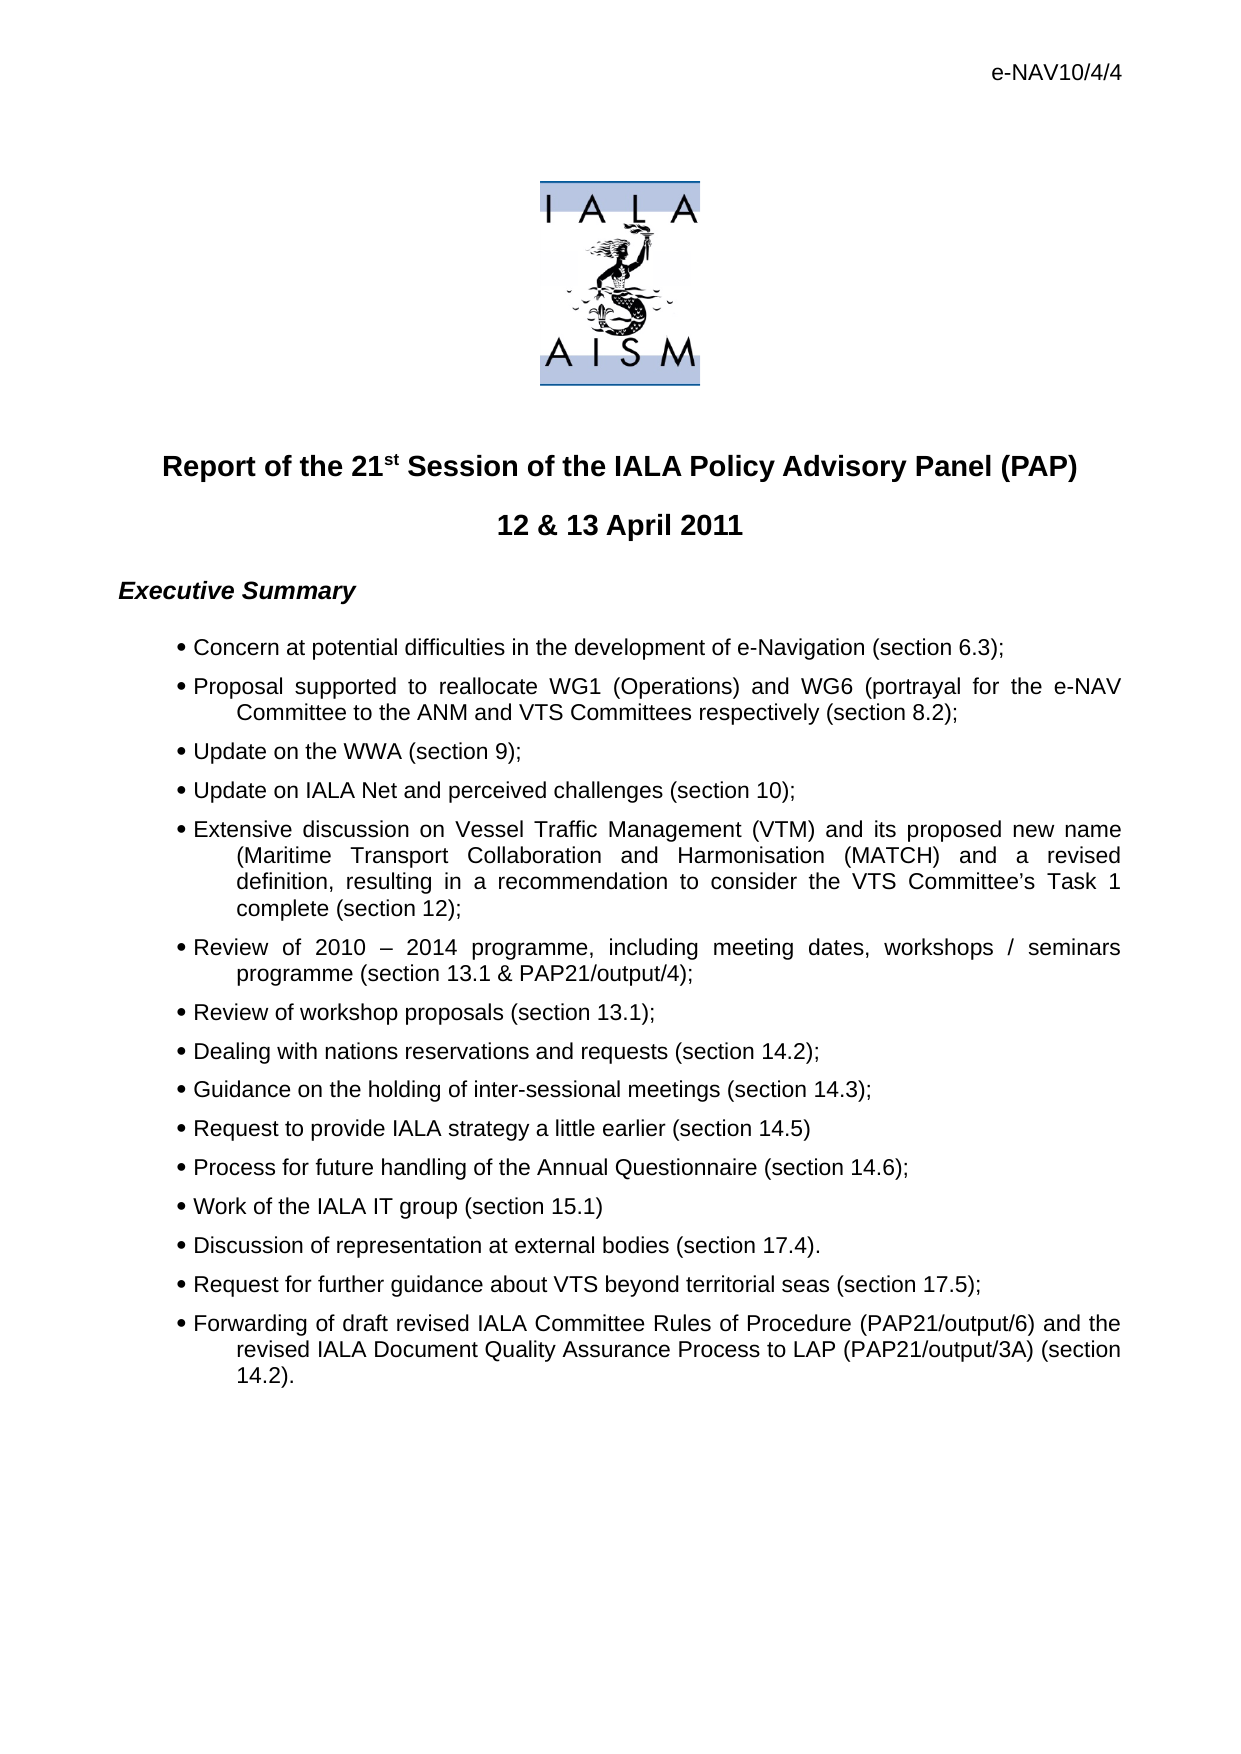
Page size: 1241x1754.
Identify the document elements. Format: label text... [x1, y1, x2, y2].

text Review of 2010 – 2014 programme, including meeting dates, workshops / seminars programme (section 13.1 & PAP21/output/4); [177, 933, 1122, 986]
text Process for future handling of the Annual Questionnaire (section 14.6); [177, 1154, 1122, 1181]
text Proposal supported to reallocate WG1 (Operations) and WG6 (portrayal for the e-NAV Committee to the ANM and VTS Committees respectively (section 8.2); [177, 673, 1122, 725]
text Executive Summary [118, 576, 1122, 605]
text Review of workshop proposals (section 13.1); [177, 999, 1122, 1025]
text Extensive discussion on Vessel Traffic Management (VTM) and its proposed new name (Maritime Transport Collaboration and Harmonisation (MATCH) and a revised definition, resulting in a recommendation to consider the VTS Committee’s Task 1 complete (section 12); [177, 816, 1122, 921]
title 12 & 13 April 2011 [118, 508, 1122, 541]
text Update on the WWA (section 9); [177, 738, 1122, 764]
text Discussion of representation at external bodies (section 17.4). [177, 1232, 1122, 1258]
text Concern at potential difficulties in the development of e-Navigation (section 6.3); [177, 634, 1122, 660]
text Guidance on the holding of inter-sessional meetings (section 14.3); [177, 1076, 1122, 1103]
text Dealing with nations reservations and requests (section 14.2); [177, 1038, 1122, 1064]
text Update on IALA Net and perceived challenges (section 10); [177, 777, 1122, 803]
text Forwarding of draft revised IALA Committee Rules of Procedure (PAP21/output/6) and the revised IALA Document Quality Assurance Process to LAP (PAP21/output/3A) (section 14.2). [177, 1309, 1122, 1389]
picture [540, 181, 700, 386]
text Request for further guidance about VTS beyond territorial seas (section 17.5); [177, 1271, 1122, 1297]
text Work of the IALA IT group (section 15.1) [177, 1193, 1122, 1219]
title Report of the 21st Session of the IALA Policy Advisory Panel (PAP) [118, 449, 1122, 483]
text Request to provide IALA strategy a little earlier (section 14.5) [177, 1115, 1122, 1142]
